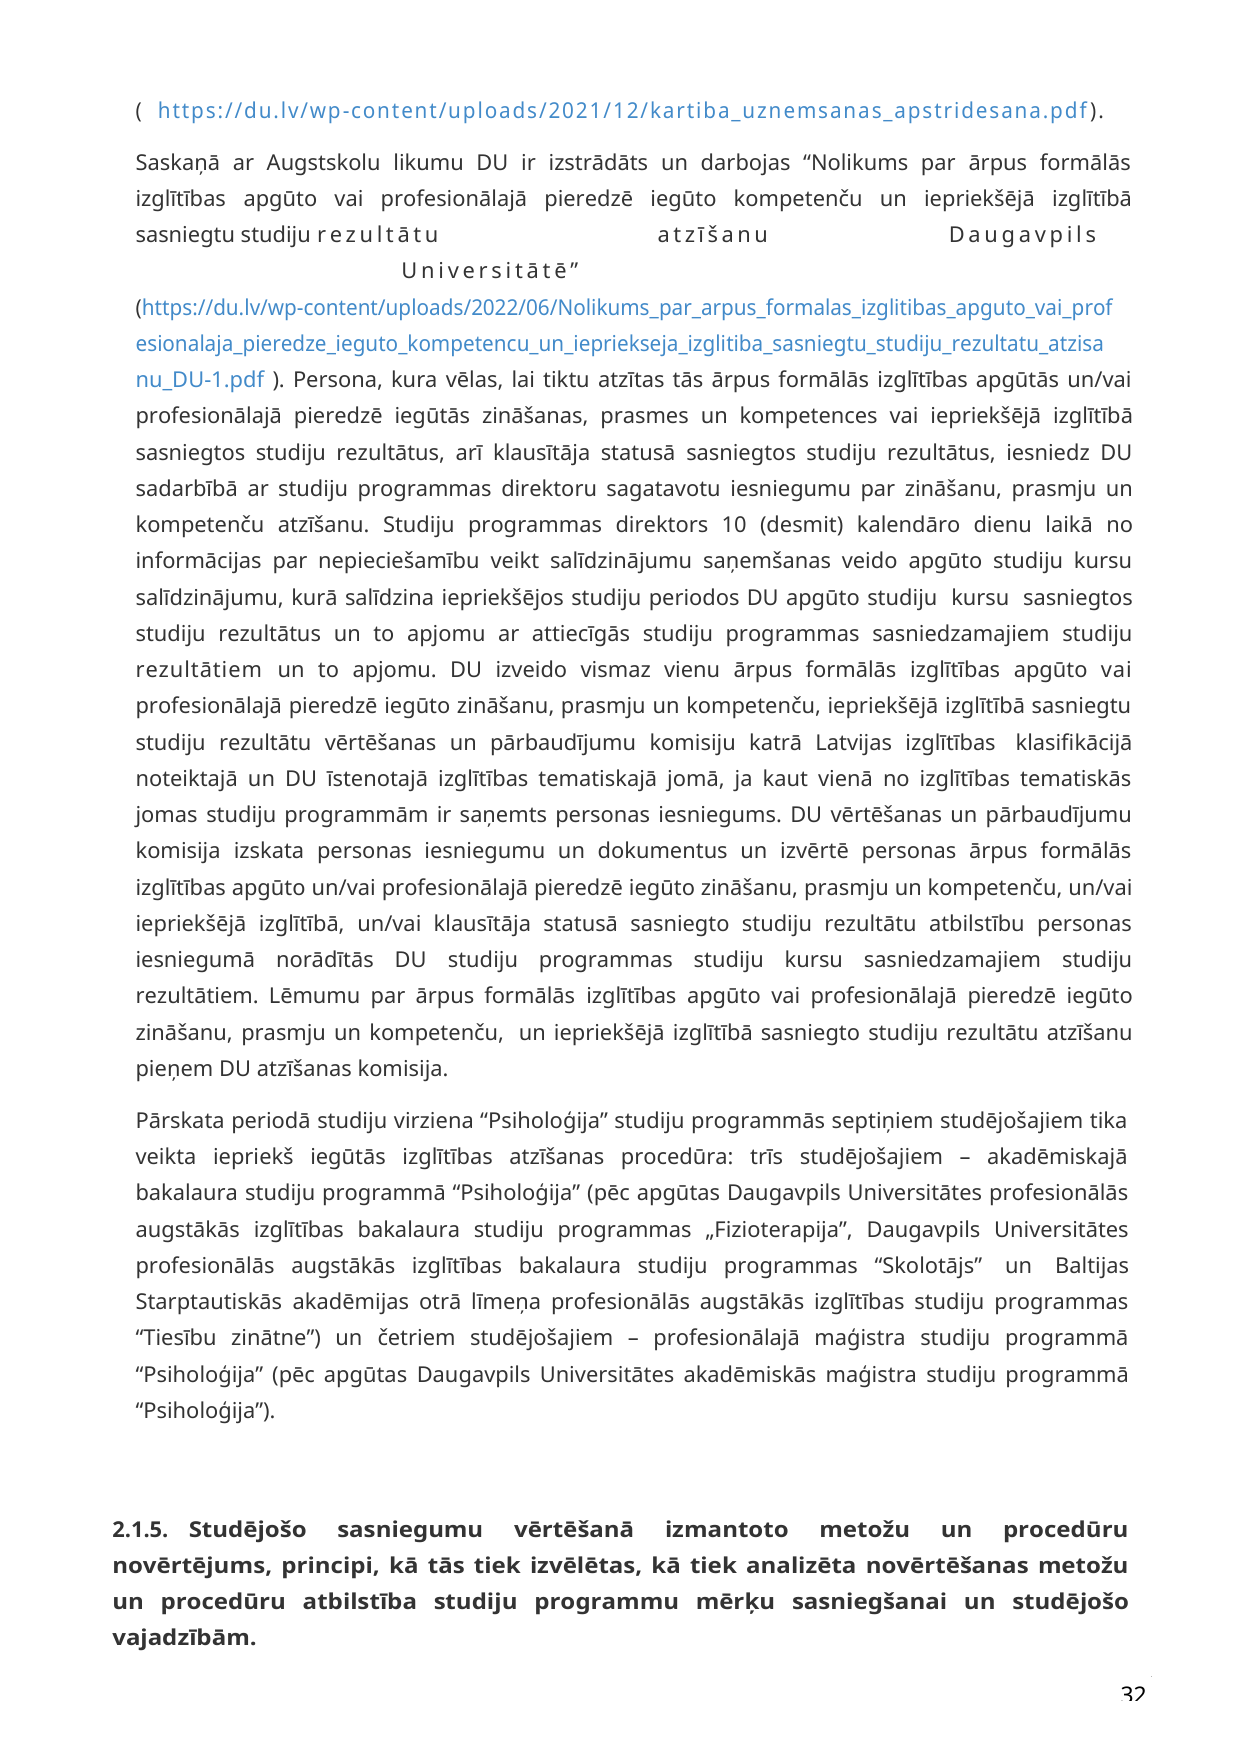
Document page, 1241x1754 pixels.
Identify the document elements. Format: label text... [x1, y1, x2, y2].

text Saskaņā ar Augstskolu likumu DU ir izstrādāts un darbojas “Nolikums par ārpus formālās izglītības apgūto vai profesionālajā pieredzē iegūto kompetenču un iepriekšējā izglītībā sasniegtu studiju rezultātu atzīšanu Daugavpils Universitātē” (https://du.lv/wp-content/uploads/2022/06/Nolikums_par_arpus_formalas_izglitibas_apguto_vai_prof esionalaja_pieredze_ieguto_kompetencu_un_iepriekseja_izglitiba_sasniegtu_studiju_rezultatu_atzisa nu_DU-1.pdf ). Persona, kura vēlas, lai tiktu atzītas tās ārpus formālās izglītības apgūtās un/vai profesionālajā pieredzē iegūtās zināšanas, prasmes un kompetences vai iepriekšējā izglītībā sasniegtos studiju rezultātus, arī klausītāja statusā sasniegtos studiju rezultātus, iesniedz DU sadarbībā ar studiju programmas direktoru sagatavotu iesniegumu par zināšanu, prasmju un kompetenču atzīšanu. Studiju programmas direktors 10 (desmit) kalendāro dienu laikā no informācijas par nepieciešamību veikt salīdzinājumu saņemšanas veido apgūto studiju kursu salīdzinājumu, kurā salīdzina iepriekšējos studiju periodos DU apgūto studiju kursu sasniegtos studiju rezultātus un to apjomu ar attiecīgās studiju programmas sasniedzamajiem studiju rezultātiem un to apjomu. DU izveido vismaz vienu ārpus formālās izglītības apgūto vai profesionālajā pieredzē iegūto zināšanu, prasmju un kompetenču, iepriekšējā izglītībā sasniegtu studiju rezultātu vērtēšanas un pārbaudījumu komisiju katrā Latvijas izglītības klasiﬁkācijā noteiktajā un DU īstenotajā izglītības tematiskajā jomā, ja kaut vienā no izglītības tematiskās jomas studiju programmām ir saņemts personas iesniegums. DU vērtēšanas un pārbaudījumu komisija izskata personas iesniegumu un dokumentus un izvērtē personas ārpus formālās izglītības apgūto un/vai profesionālajā pieredzē iegūto zināšanu, prasmju un kompetenču, un/vai iepriekšējā izglītībā, un/vai klausītāja statusā sasniegto studiju rezultātu atbilstību personas iesniegumā norādītās DU studiju programmas studiju kursu sasniedzamajiem studiju rezultātiem. Lēmumu par ārpus formālās izglītības apgūto vai profesionālajā pieredzē iegūto zināšanu, prasmju un kompetenču, un iepriekšējā izglītībā sasniegto studiju rezultātu atzīšanu pieņem DU atzīšanas komisija. [135, 147, 1133, 1083]
text Pārskata periodā studiju virziena “Psiholoģija” studiju programmās septiņiem studējošajiem tika veikta iepriekš iegūtās izglītības atzīšanas procedūra: trīs studējošajiem – akadēmiskajā bakalaura studiju programmā “Psiholoģija” (pēc apgūtas Daugavpils Universitātes profesionālās augstākās izglītības bakalaura studiju programmas „Fizioterapija”, Daugavpils Universitātes profesionālās augstākās izglītības bakalaura studiju programmas “Skolotājs” un Baltijas Starptautiskās akadēmijas otrā līmeņa profesionālās augstākās izglītības studiju programmas “Tiesību zinātne”) un četriem studējošajiem – profesionālajā maģistra studiju programmā “Psiholoģija” (pēc apgūtas Daugavpils Universitātes akadēmiskās maģistra studiju programmā “Psiholoģija”). [135, 1105, 1129, 1425]
text ( https://du.lv/wp-content/uploads/2021/12/kartiba_uznemsanas_apstridesana.pdf). [135, 95, 1163, 125]
subtitle Studējošo sasniegumu vērtēšanā izmantoto metožu un procedūru novērtējums, principi, kā tās tiek izvēlētas, kā tiek analizēta novērtēšanas metožu un procedūru atbilstība studiju programmu mērķu sasniegšanai un studējošo vajadzībām. [112, 1514, 1129, 1652]
